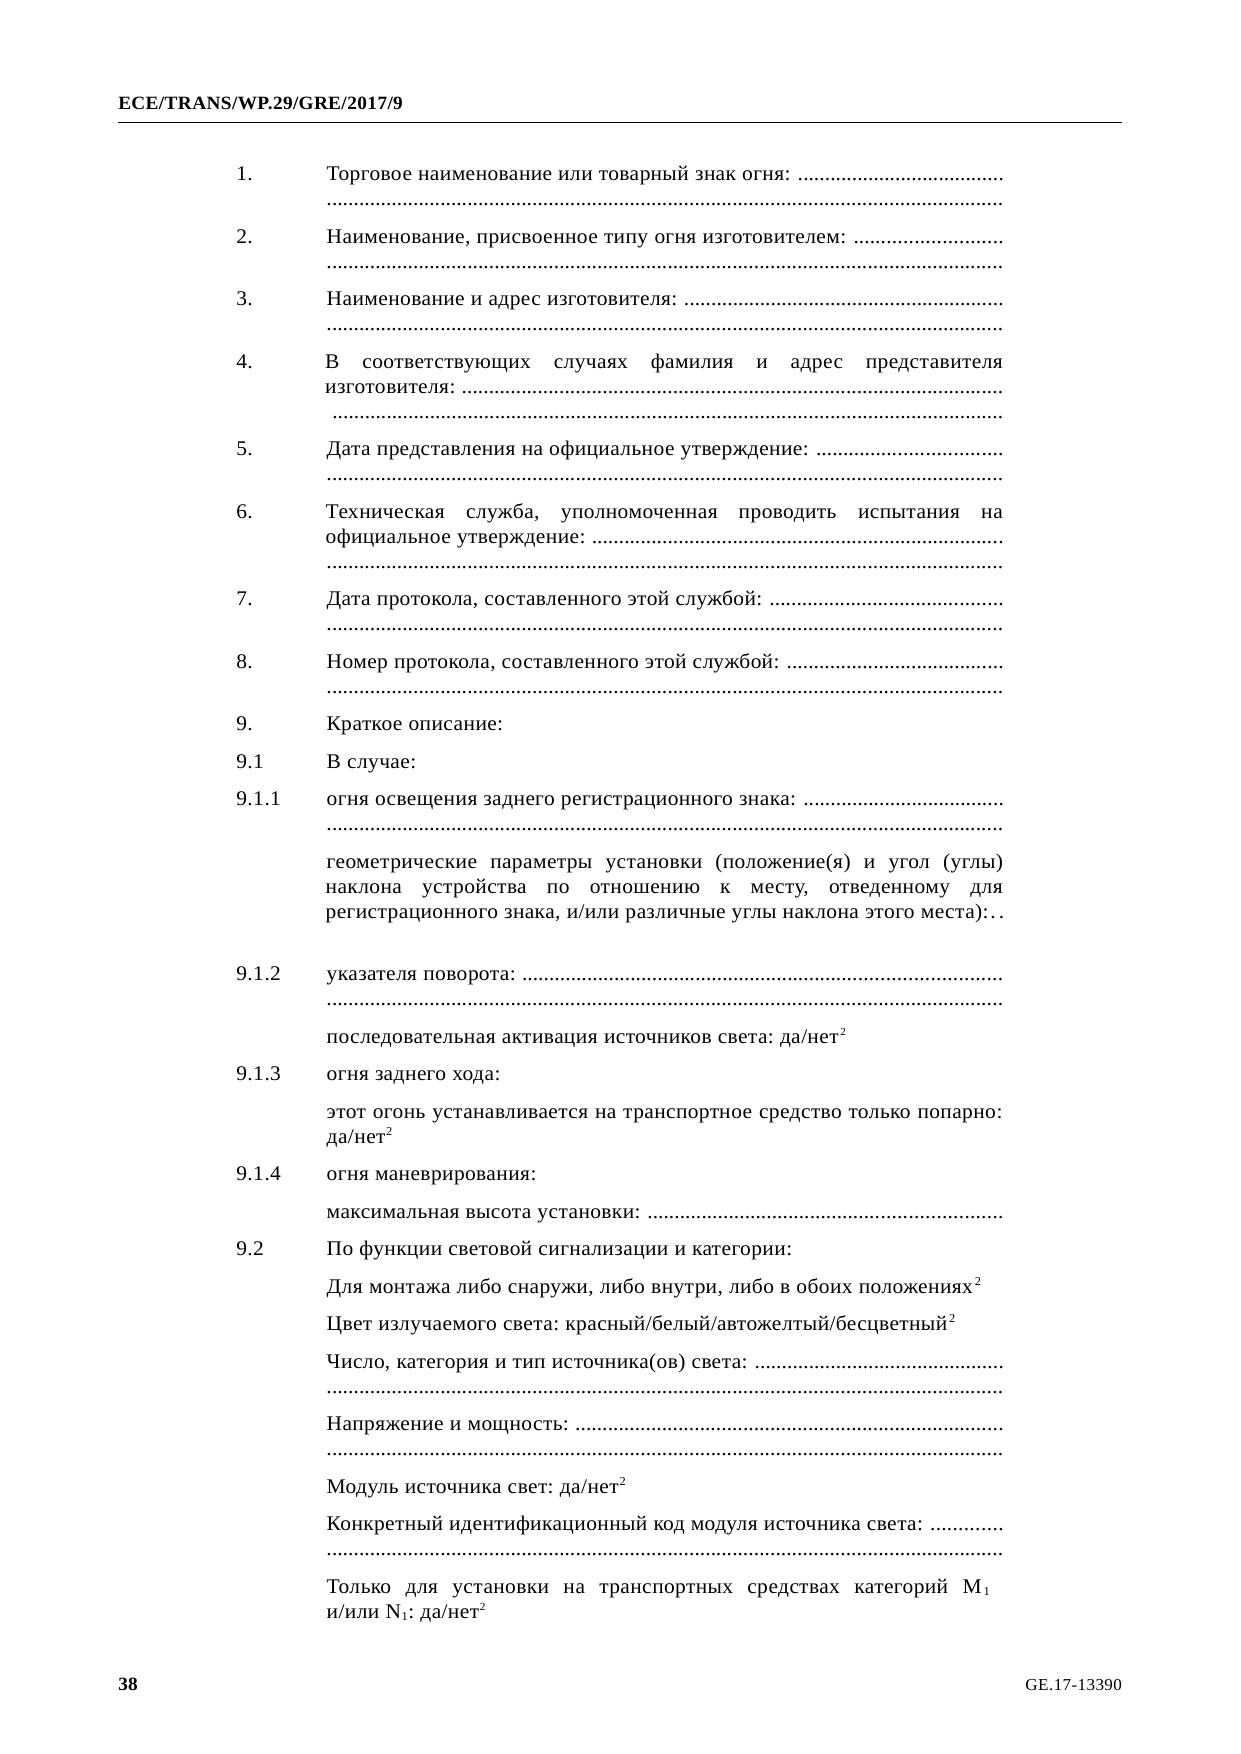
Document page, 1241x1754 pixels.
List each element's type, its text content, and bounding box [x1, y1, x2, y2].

text Число, категория и тип источника(ов) света: [236, 1348, 1004, 1398]
text геометрические параметры установки (положение(я) и угол (углы) наклона устройства по отношению к месту, отведенному для регистрационного знака, и/или различные углы наклона этого места): [236, 848, 1004, 948]
text 9.1.3 огня заднего хода: [236, 1060, 1004, 1085]
text 9.1 В случае: [236, 748, 1004, 773]
text 9. Краткое описание: [236, 710, 1004, 735]
text Для монтажа либо снаружи, либо внутри, либо в обоих положениях2 [236, 1273, 1004, 1298]
text 9.1.2 указателя поворота: [236, 960, 1004, 1010]
text 4. В соответствующих случаях фамилия и адрес представителя изготовителя: [236, 348, 1004, 423]
text 9.1.4 огня маневрирования: [236, 1160, 1004, 1185]
text Конкретный идентификационный код модуля источника света: [236, 1510, 1004, 1560]
text Напряжение и мощность: [236, 1410, 1004, 1460]
text 7. Дата протокола, составленного этой службой: [236, 585, 1004, 635]
text 5. Дата представления на официальное утверждение: [236, 435, 1004, 485]
text последовательная активация источников света: да/нет2 [236, 1023, 1004, 1048]
text 9.2 По функции световой сигнализации и категории: [236, 1235, 1004, 1260]
text 3. Наименование и адрес изготовителя: [236, 285, 1004, 335]
text 6. Техническая служба, уполномоченная проводить испытания на официальное утверждение: [236, 498, 1004, 573]
text этот огонь устанавливается на транспортное средство только попарно: да/нет2 [326, 1098, 1004, 1148]
text 2. Наименование, присвоенное типу огня изготовителем: [236, 223, 1004, 273]
text Только для установки на транспортных средствах категорий M1 и/или N1: да/нет2 [295, 1573, 1004, 1623]
text Модуль источника свет: да/нет2 [236, 1473, 1004, 1498]
text Цвет излучаемого света: красный/белый/автожелтый/бесцветный2 [236, 1310, 1004, 1335]
text максимальная высота установки: [326, 1198, 1004, 1223]
text 1. Торговое наименование или товарный знак огня: [236, 160, 1004, 210]
text 9.1.1 огня освещения заднего регистрационного знака: [236, 785, 1004, 835]
text 8. Номер протокола, составленного этой службой: [236, 648, 1004, 698]
